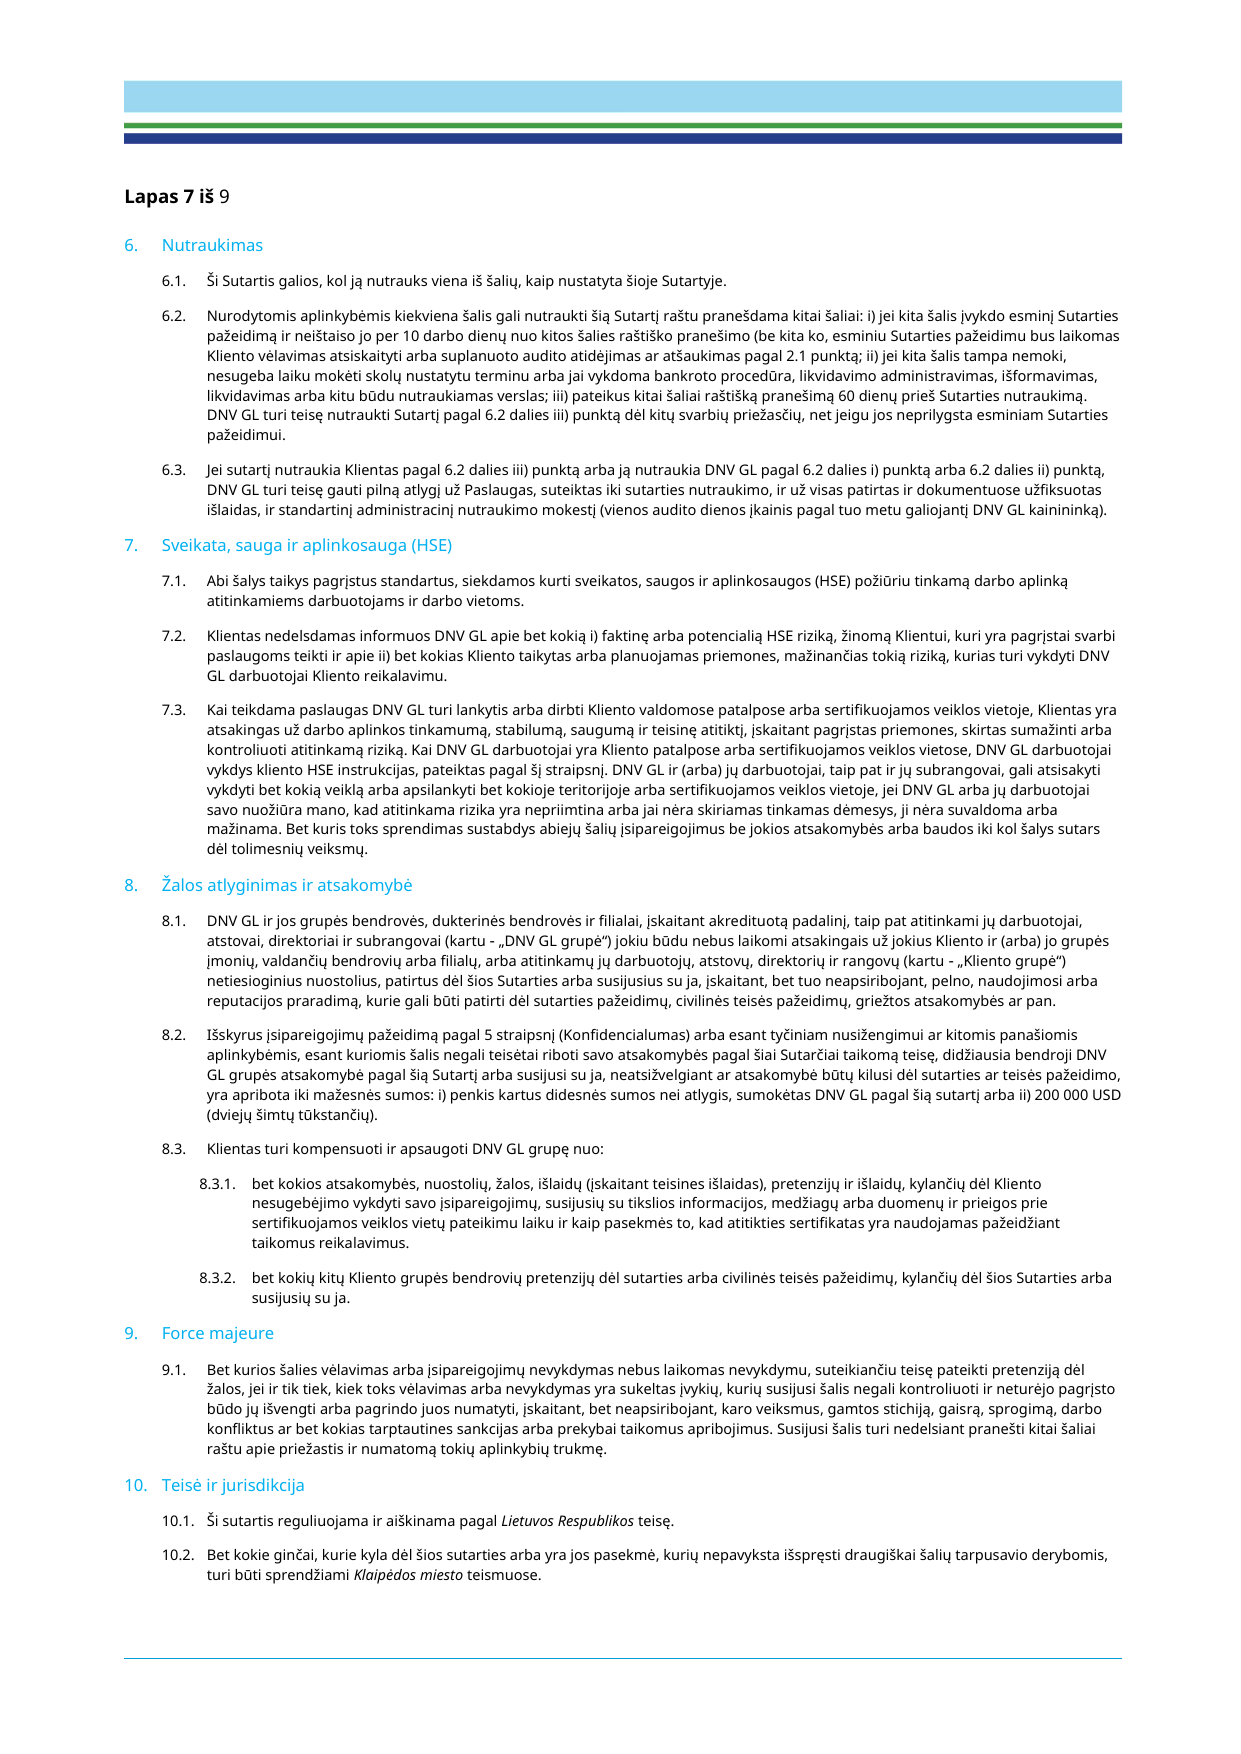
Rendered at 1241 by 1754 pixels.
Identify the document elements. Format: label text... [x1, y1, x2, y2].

text Abi šalys taikys pagrįstus standartus, siekdamos kurti sveikatos, saugos ir aplinkosaugos (HSE) požiūriu tinkamą darbo aplinką atitinkamiems darbuotojams ir darbo vietoms. [162, 571, 1122, 611]
picture [124, 80, 1123, 144]
text DNV GL ir jos grupės bendrovės, dukterinės bendrovės ir filialai, įskaitant akredituotą padalinį, taip pat atitinkami jų darbuotojai, atstovai, direktoriai ir subrangovai (kartu „DNV GL grupė“) jokiu būdu nebus laikomi atsakingais už jokius Kliento ir (arba) jo grupės įmonių, valdančių bendrovių arba filialų, arba atitinkamų jų darbuotojų, atstovų, direktorių ir rangovų (kartu „Kliento grupė“) netiesioginius nuostolius, patirtus dėl šios Sutarties arba susijusius su ja, įskaitant, bet tuo neapsiribojant, pelno, naudojimosi arba reputacijos praradimą, kurie gali būti patirti dėl sutarties pažeidimų, civilinės teisės pažeidimų, griežtos atsakomybės ar pan. [162, 911, 1122, 1010]
text Bet kurios šalies vėlavimas arba įsipareigojimų nevykdymas nebus laikomas nevykdymu, suteikiančiu teisę pateikti pretenziją dėl žalos, jei ir tik tiek, kiek toks vėlavimas arba nevykdymas yra sukeltas įvykių, kurių susijusi šalis negali kontroliuoti ir neturėjo pagrįsto būdo jų išvengti arba pagrindo juos numatyti, įskaitant, bet neapsiribojant, karo veiksmus, gamtos stichiją, gaisrą, sprogimą, darbo konfliktus ar bet kokias tarptautines sankcijas arba prekybai taikomus apribojimus. Susijusi šalis turi nedelsiant pranešti kitai šaliai raštu apie priežastis ir numatomą tokių aplinkybių trukmę. [162, 1359, 1122, 1459]
text Ši sutartis reguliuojama ir aiškinama pagal Lietuvos Respublikos teisę. [162, 1511, 1122, 1531]
list bet kokios atsakomybės, nuostolių, žalos, išlaidų (įskaitant teisines išlaidas), pretenzijų ir išlaidų, kylančių dėl Kliento nesugebėjimo vykdyti savo įsipareigojimų, susijusių su tikslios informacijos, medžiagų arba duomenų ir prieigos prie sertifikuojamos veiklos vietų pateikimu laiku ir kaip pasekmės to, kad atitikties sertifikatas yra naudojamas pažeidžiant taikomus reikalavimus. [199, 1173, 1122, 1253]
text Nurodytomis aplinkybėmis kiekviena šalis gali nutraukti šią Sutartį raštu pranešdama kitai šaliai: i) jei kita šalis įvykdo esminį Sutarties pažeidimą ir neištaiso jo per 10 darbo dienų nuo kitos šalies raštiško pranešimo (be kita ko, esminiu Sutarties pažeidimu bus laikomas Kliento vėlavimas atsiskaityti arba suplanuoto audito atidėjimas ar atšaukimas pagal 2.1 punktą; ii) jei kita šalis tampa nemoki, nesugeba laiku mokėti skolų nustatytu terminu arba jai vykdoma bankroto procedūra, likvidavimo administravimas, išformavimas, likvidavimas arba kitu būdu nutraukiamas verslas; iii) pateikus kitai šaliai raštišką pranešimą 60 dienų prieš Sutarties nutraukimą. DNV GL turi teisę nutraukti Sutartį pagal 6.2 dalies iii) punktą dėl kitų svarbių priežasčių, net jeigu jos neprilygsta esminiam Sutarties pažeidimui. [162, 306, 1122, 445]
text Sveikata, sauga ir aplinkosauga (HSE) [124, 534, 1122, 557]
text Ši Sutartis galios, kol ją nutrauks viena iš šalių, kaip nustatyta šioje Sutartyje. [162, 271, 1122, 291]
text Jei sutartį nutraukia Klientas pagal 6.2 dalies iii) punktą arba ją nutraukia DNV GL pagal 6.2 dalies i) punktą arba 6.2 dalies ii) punktą, DNV GL turi teisę gauti pilną atlygį už Paslaugas, suteiktas iki sutarties nutraukimo, ir už visas patirtas ir dokumentuose užfiksuotas išlaidas, ir standartinį administracinį nutraukimo mokestį (vienos audito dienos įkainis pagal tuo metu galiojantį DNV GL kainininką). [162, 459, 1122, 519]
list bet kokių kitų Kliento grupės bendrovių pretenzijų dėl sutarties arba civilinės teisės pažeidimų, kylančių dėl šios Sutarties arba susijusių su ja. [199, 1268, 1122, 1307]
text Nutraukimas [124, 234, 1122, 257]
text Bet kokie ginčai, kurie kyla dėl šios sutarties arba yra jos pasekmė, kurių nepavyksta išspręsti draugiškai šalių tarpusavio derybomis, turi būti sprendžiami Klaipėdos miesto teismuose. [162, 1545, 1122, 1585]
text Klientas turi kompensuoti ir apsaugoti DNV GL grupę nuo: [162, 1139, 1122, 1159]
text Kai teikdama paslaugas DNV GL turi lankytis arba dirbti Kliento valdomose patalpose arba sertifikuojamos veiklos vietoje, Klientas yra atsakingas už darbo aplinkos tinkamumą, stabilumą, saugumą ir teisinę atitiktį, įskaitant pagrįstas priemones, skirtas sumažinti arba kontroliuoti atitinkamą riziką. Kai DNV GL darbuotojai yra Kliento patalpose arba sertifikuojamos veiklos vietose, DNV GL darbuotojai vykdys kliento HSE instrukcijas, pateiktas pagal šį straipsnį. DNV GL ir (arba) jų darbuotojai, taip pat ir jų subrangovai, gali atsisakyti vykdyti bet kokią veiklą arba apsilankyti bet kokioje teritorijoje arba sertifikuojamos veiklos vietoje, jei DNV GL arba jų darbuotojai savo nuožiūra mano, kad atitinkama rizika yra nepriimtina arba jai nėra skiriamas tinkamas dėmesys, ji nėra suvaldoma arba mažinama. Bet kuris toks sprendimas sustabdys abiejų šalių įsipareigojimus be jokios atsakomybės arba baudos iki kol šalys sutars dėl tolimesnių veiksmų. [162, 700, 1122, 859]
text Force majeure [124, 1322, 1122, 1345]
text Žalos atlyginimas ir atsakomybė [124, 873, 1122, 896]
text Klientas nedelsdamas informuos DNV GL apie bet kokią i) faktinę arba potencialią HSE riziką, žinomą Klientui, kuri yra pagrįstai svarbi paslaugoms teikti ir apie ii) bet kokias Kliento taikytas arba planuojamas priemones, mažinančias tokią riziką, kurias turi vykdyti DNV GL darbuotojai Kliento reikalavimu. [162, 626, 1122, 685]
text Teisė ir jurisdikcija [124, 1473, 1122, 1496]
text Išskyrus įsipareigojimų pažeidimą pagal 5 straipsnį (Konfidencialumas) arba esant tyčiniam nusižengimui ar kitomis panašiomis aplinkybėmis, esant kuriomis šalis negali teisėtai riboti savo atsakomybės pagal šiai Sutarčiai taikomą teisę, didžiausia bendroji DNV GL grupės atsakomybė pagal šią Sutartį arba susijusi su ja, neatsižvelgiant ar atsakomybė būtų kilusi dėl sutarties ar teisės pažeidimo, yra apribota iki mažesnės sumos: i) penkis kartus didesnės sumos nei atlygis, sumokėtas DNV GL pagal šią sutartį arba ii) 200 000 USD (dviejų šimtų tūkstančių). [162, 1025, 1122, 1124]
